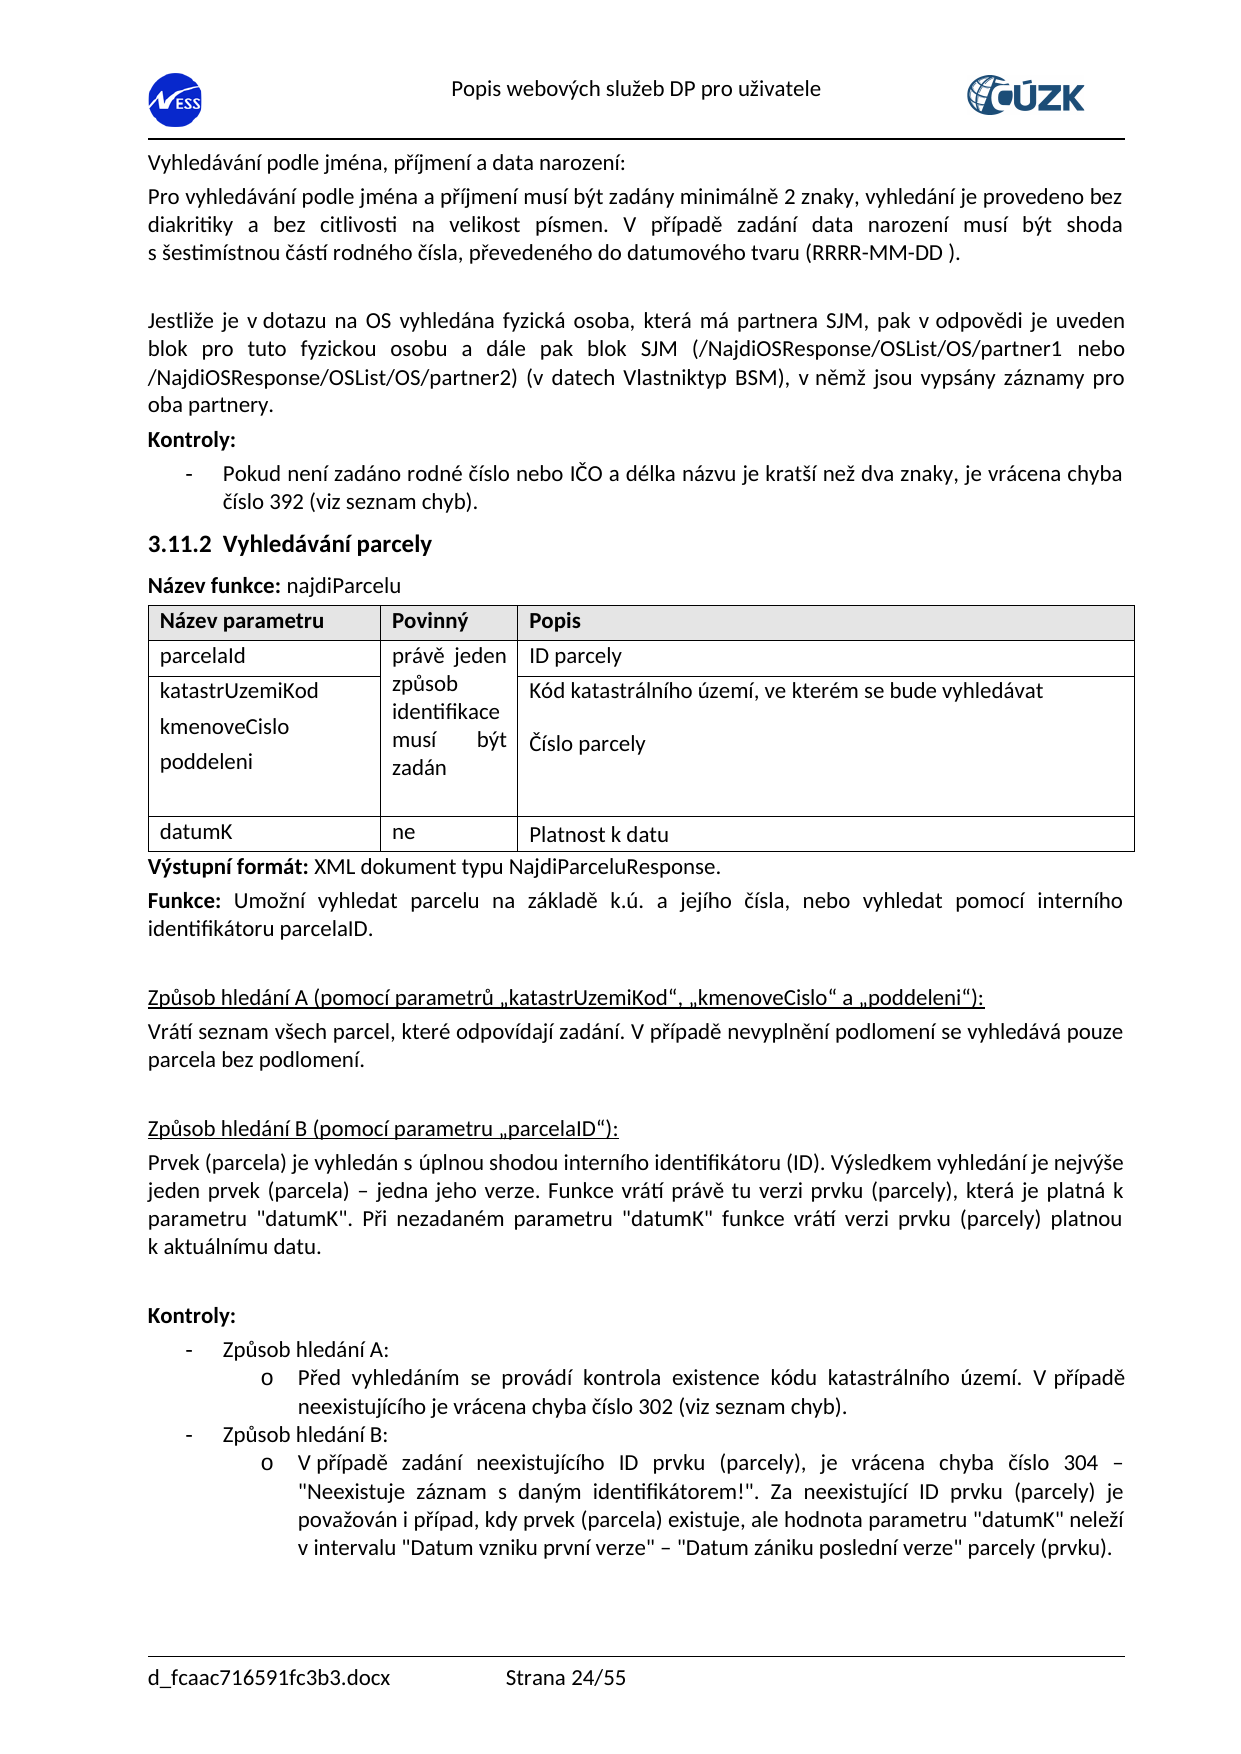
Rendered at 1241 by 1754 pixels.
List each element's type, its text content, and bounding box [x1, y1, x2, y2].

text Jestliže je v dotazu na OS vyhledána fyzická osoba, která má partnera SJM, pak v odpovědi je uveden blok pro tuto fyzickou osobu a dále pak blok SJM (/NajdiOSResponse/OSList/OS/partner1 nebo /NajdiOSResponse/OSList/OS/partner2) (v datech Vlastniktyp BSM), v němž jsou vypsány záznamy pro oba partnery. [148, 307, 1125, 419]
text Funkce: Umožní vyhledat parcelu na základě k.ú. a jejího čísla, nebo vyhledat pomocí interního identifikátoru parcelaID. [148, 886, 1125, 942]
table_cell parcelaId [149, 641, 380, 676]
picture [148, 73, 202, 127]
list Pokud není zadáno rodné číslo nebo IČO a délka názvu je kratší než dva znaky, je vrácena chyba číslo 392 (viz seznam chyb). [185, 459, 1125, 515]
table_cell poddeleni [149, 746, 380, 816]
text Prvek (parcela) je vyhledán s úplnou shodou interního identifikátoru (ID). Výsledkem vyhledání je nejvýše jeden prvek (parcela) – jedna jeho verze. Funkce vrátí právě tu verzi prvku (parcely), která je platná k parametru "datumK". Při nezadaném parametru "datumK" funkce vrátí verzi prvku (parcely) platnou k aktuálnímu datu. [148, 1148, 1125, 1260]
table_header Název parametru [149, 606, 380, 640]
picture [967, 75, 1085, 115]
text Název funkce: najdiParcelu [148, 571, 1125, 599]
table_cell katastrUzemiKod [149, 677, 380, 711]
text Kontroly: [148, 425, 1125, 453]
table_cell právě jeden způsob identifikace musí být zadán [381, 641, 517, 816]
text Vrátí seznam všech parcel, které odpovídají zadání. V případě nevyplnění podlomení se vyhledává pouze parcela bez podlomení. [148, 1017, 1125, 1073]
list V případě zadání neexistujícího ID prvku (parcely), je vrácena chyba číslo 304 – "Neexistuje záznam s daným identifikátorem!". Za neexistující ID prvku (parcely) je považován i případ, kdy prvek (parcela) existuje, ale hodnota parametru "datumK" neleží v intervalu "Datum vzniku první verze" – "Datum zániku poslední verze" parcely (prvku). [260, 1448, 1125, 1561]
table_cell Platnost k datu [518, 817, 1134, 851]
table_cell datumK [149, 817, 380, 851]
table_cell ID parcely [518, 641, 1134, 676]
text Způsob hledání A (pomocí parametrů „katastrUzemiKod“, „kmenoveCislo“ a „poddeleni“): [148, 983, 1125, 1011]
text Vyhledávání podle jména, příjmení a data narození: [148, 148, 1125, 176]
text Výstupní formát: XML dokument typu NajdiParceluResponse. [148, 852, 1125, 880]
text Kontroly: [148, 1301, 1125, 1329]
table_header Povinný [381, 606, 517, 640]
list Před vyhledáním se provádí kontrola existence kódu katastrálního území. V případě neexistujícího je vrácena chyba číslo 302 (viz seznam chyb). [260, 1363, 1125, 1420]
subtitle Vyhledávání parcely [148, 528, 1125, 558]
table_cell Číslo parcely [518, 711, 1134, 816]
table_header Popis [518, 606, 1134, 640]
table_cell Kód katastrálního území, ve kterém se bude vyhledávat [518, 677, 1134, 711]
list Způsob hledání B: [185, 1420, 1125, 1448]
table_cell ne [381, 817, 517, 851]
table_cell kmenoveCislo [149, 711, 380, 746]
text Způsob hledání B (pomocí parametru „parcelaID“): [148, 1114, 1125, 1142]
list Způsob hledání A: [185, 1335, 1125, 1363]
text Pro vyhledávání podle jména a příjmení musí být zadány minimálně 2 znaky, vyhledání je provedeno bez diakritiky a bez citlivosti na velikost písmen. V případě zadání data narození musí být shoda s šestimístnou částí rodného čísla, převedeného do datumového tvaru (RRRR-MM-DD ). [148, 182, 1125, 266]
